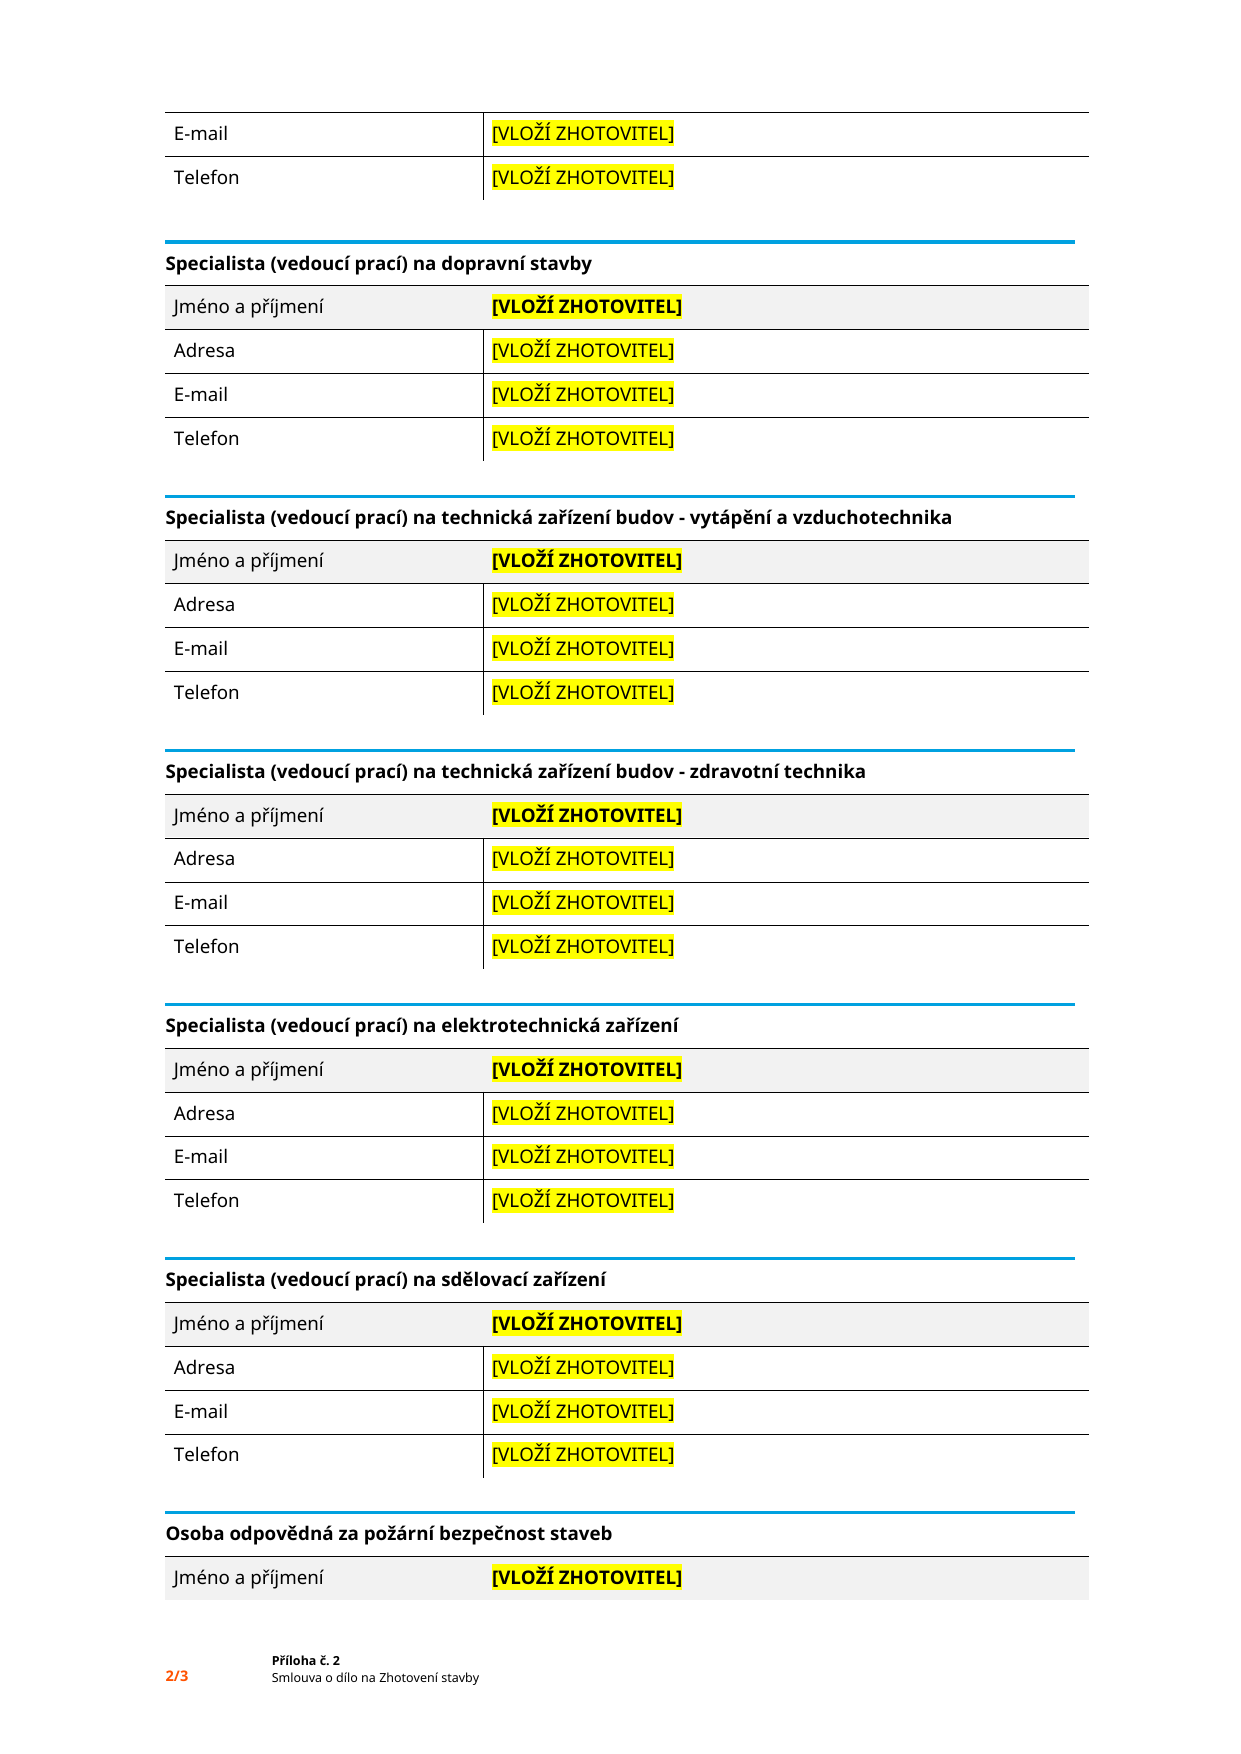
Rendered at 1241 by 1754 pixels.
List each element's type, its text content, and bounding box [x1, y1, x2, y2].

table_cell [VLOŽÍ ZHOTOVITEL] [484, 628, 1089, 671]
text Osoba odpovědná za požární bezpečnost staveb [165, 1514, 1075, 1546]
table_cell Adresa [165, 839, 483, 881]
table_cell E-mail [165, 374, 483, 417]
table_cell [VLOŽÍ ZHOTOVITEL] [484, 157, 1089, 200]
table_cell Telefon [165, 1180, 483, 1223]
table_header Jméno a příjmení [165, 1303, 484, 1346]
table_header [VLOŽÍ ZHOTOVITEL] [484, 795, 1089, 837]
table_cell [VLOŽÍ ZHOTOVITEL] [484, 926, 1089, 969]
table_header [VLOŽÍ ZHOTOVITEL] [484, 541, 1089, 583]
table_header Jméno a příjmení [165, 286, 484, 329]
table_cell [VLOŽÍ ZHOTOVITEL] [484, 1137, 1089, 1179]
table_cell Adresa [165, 584, 483, 627]
table_cell Adresa [165, 1093, 483, 1136]
table_cell E-mail [165, 883, 483, 925]
table_header Jméno a příjmení [165, 541, 484, 583]
table_cell [VLOŽÍ ZHOTOVITEL] [484, 883, 1089, 925]
table_cell [VLOŽÍ ZHOTOVITEL] [484, 1347, 1089, 1390]
text Specialista (vedoucí prací) na elektrotechnická zařízení [165, 1006, 1075, 1038]
table_cell [VLOŽÍ ZHOTOVITEL] [484, 1435, 1089, 1477]
table_header [VLOŽÍ ZHOTOVITEL] [484, 1557, 1089, 1600]
table_cell Adresa [165, 330, 483, 373]
table_cell [VLOŽÍ ZHOTOVITEL] [484, 330, 1089, 373]
table_header Jméno a příjmení [165, 795, 484, 837]
table_cell [VLOŽÍ ZHOTOVITEL] [484, 839, 1089, 881]
text Specialista (vedoucí prací) na technická zařízení budov - zdravotní technika [165, 752, 1075, 784]
table_cell [VLOŽÍ ZHOTOVITEL] [484, 1093, 1089, 1136]
table_cell Telefon [165, 672, 483, 715]
table_header [VLOŽÍ ZHOTOVITEL] [484, 286, 1089, 329]
table_cell E-mail [165, 1391, 483, 1433]
table_cell Telefon [165, 1435, 483, 1477]
table_cell E-mail [165, 628, 483, 671]
table_header [VLOŽÍ ZHOTOVITEL] [484, 1303, 1089, 1346]
table_cell Adresa [165, 1347, 483, 1390]
table_cell [VLOŽÍ ZHOTOVITEL] [484, 374, 1089, 417]
table_cell [VLOŽÍ ZHOTOVITEL] [484, 1391, 1089, 1433]
text Specialista (vedoucí prací) na sdělovací zařízení [165, 1260, 1075, 1292]
table_cell [VLOŽÍ ZHOTOVITEL] [484, 418, 1089, 461]
table_cell Telefon [165, 157, 483, 200]
table_cell Telefon [165, 926, 483, 969]
text Specialista (vedoucí prací) na technická zařízení budov - vytápění a vzduchotechnika [165, 498, 1075, 529]
text Specialista (vedoucí prací) na dopravní stavby [165, 244, 1075, 275]
table_cell Telefon [165, 418, 483, 461]
table_cell E-mail [165, 1137, 483, 1179]
table_header Jméno a příjmení [165, 1049, 484, 1092]
table_header Jméno a příjmení [165, 1557, 484, 1600]
table_cell E-mail [165, 113, 483, 156]
table_cell [VLOŽÍ ZHOTOVITEL] [484, 672, 1089, 715]
table_cell [VLOŽÍ ZHOTOVITEL] [484, 584, 1089, 627]
table_header [VLOŽÍ ZHOTOVITEL] [484, 1049, 1089, 1092]
table_cell [VLOŽÍ ZHOTOVITEL] [484, 113, 1089, 156]
table_cell [VLOŽÍ ZHOTOVITEL] [484, 1180, 1089, 1223]
